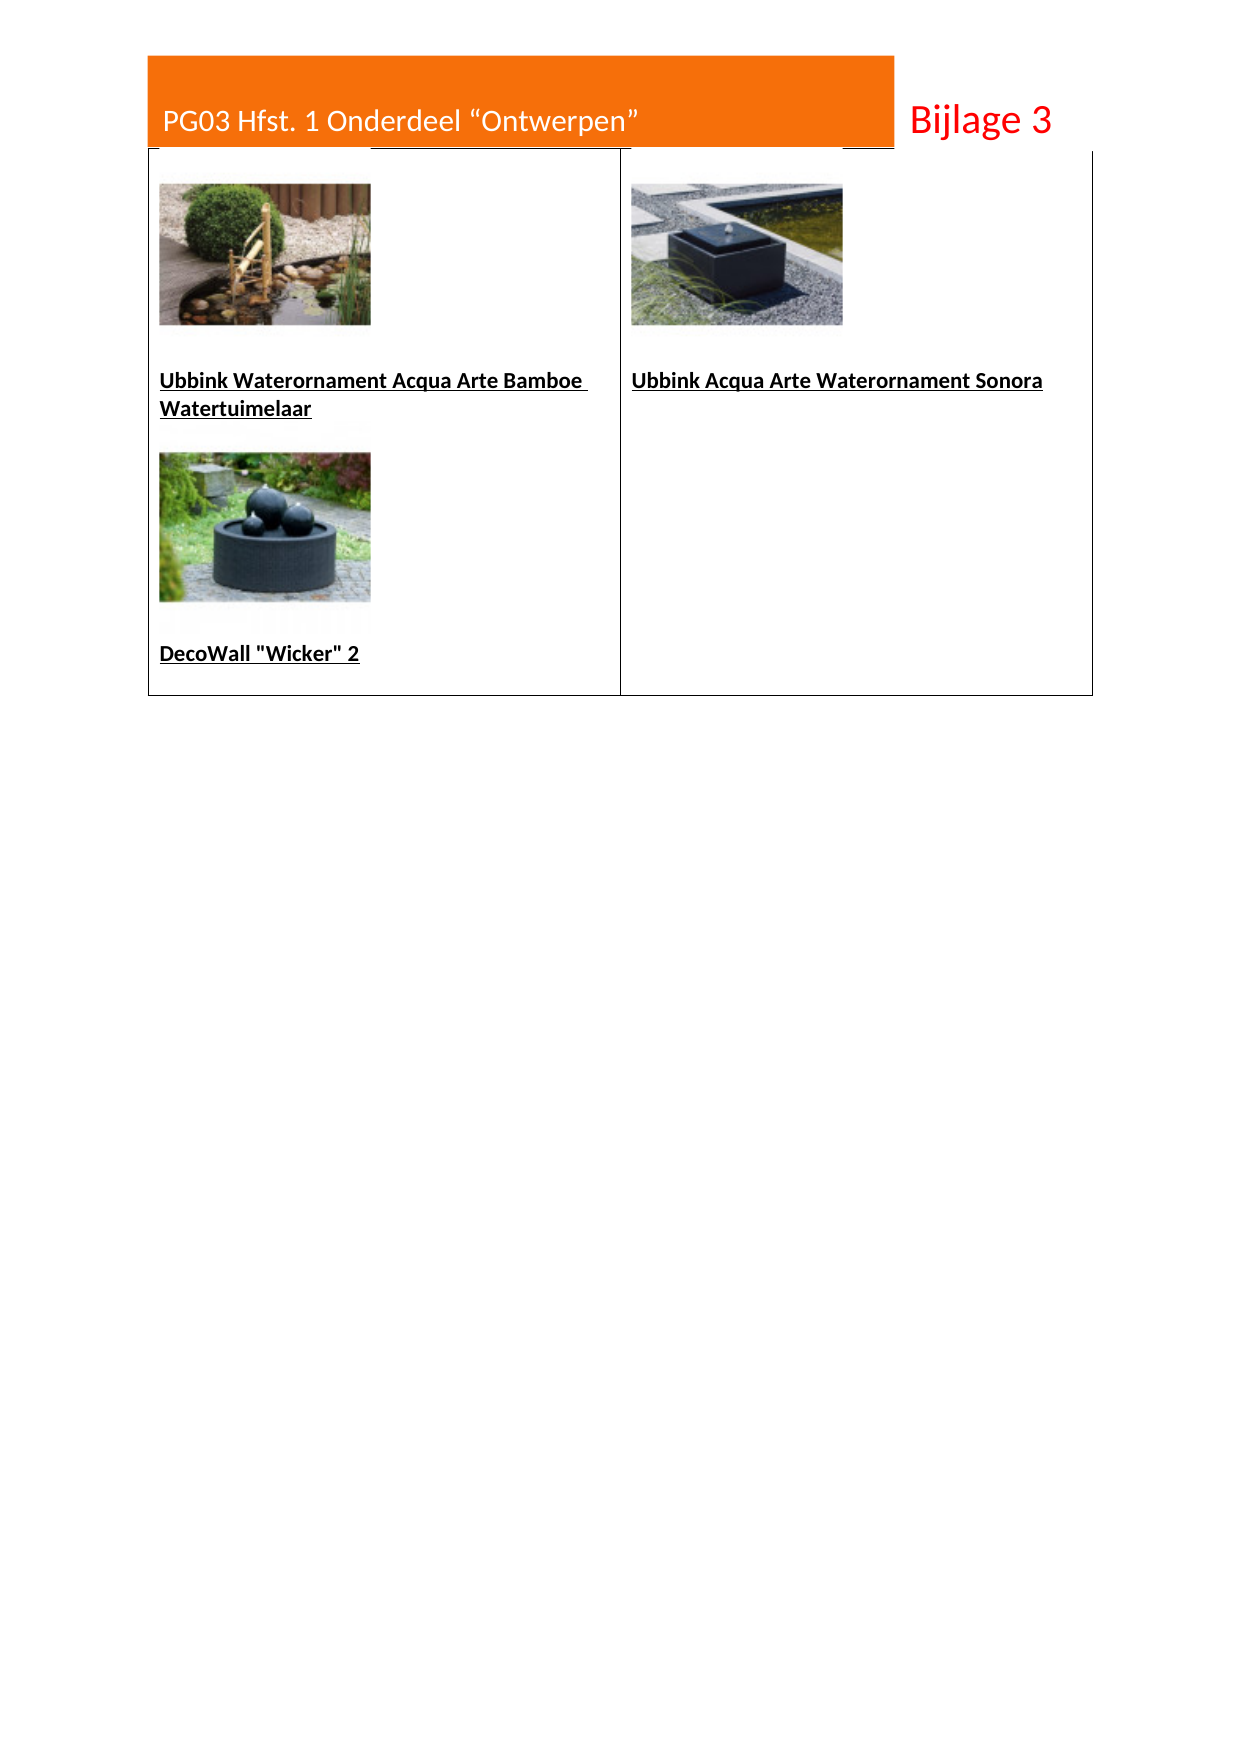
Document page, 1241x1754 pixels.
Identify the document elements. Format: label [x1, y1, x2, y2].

table_cell [149, 149, 620, 695]
picture [159, 148, 371, 360]
table_cell [621, 149, 1092, 695]
picture [631, 148, 843, 360]
picture [159, 421, 371, 634]
